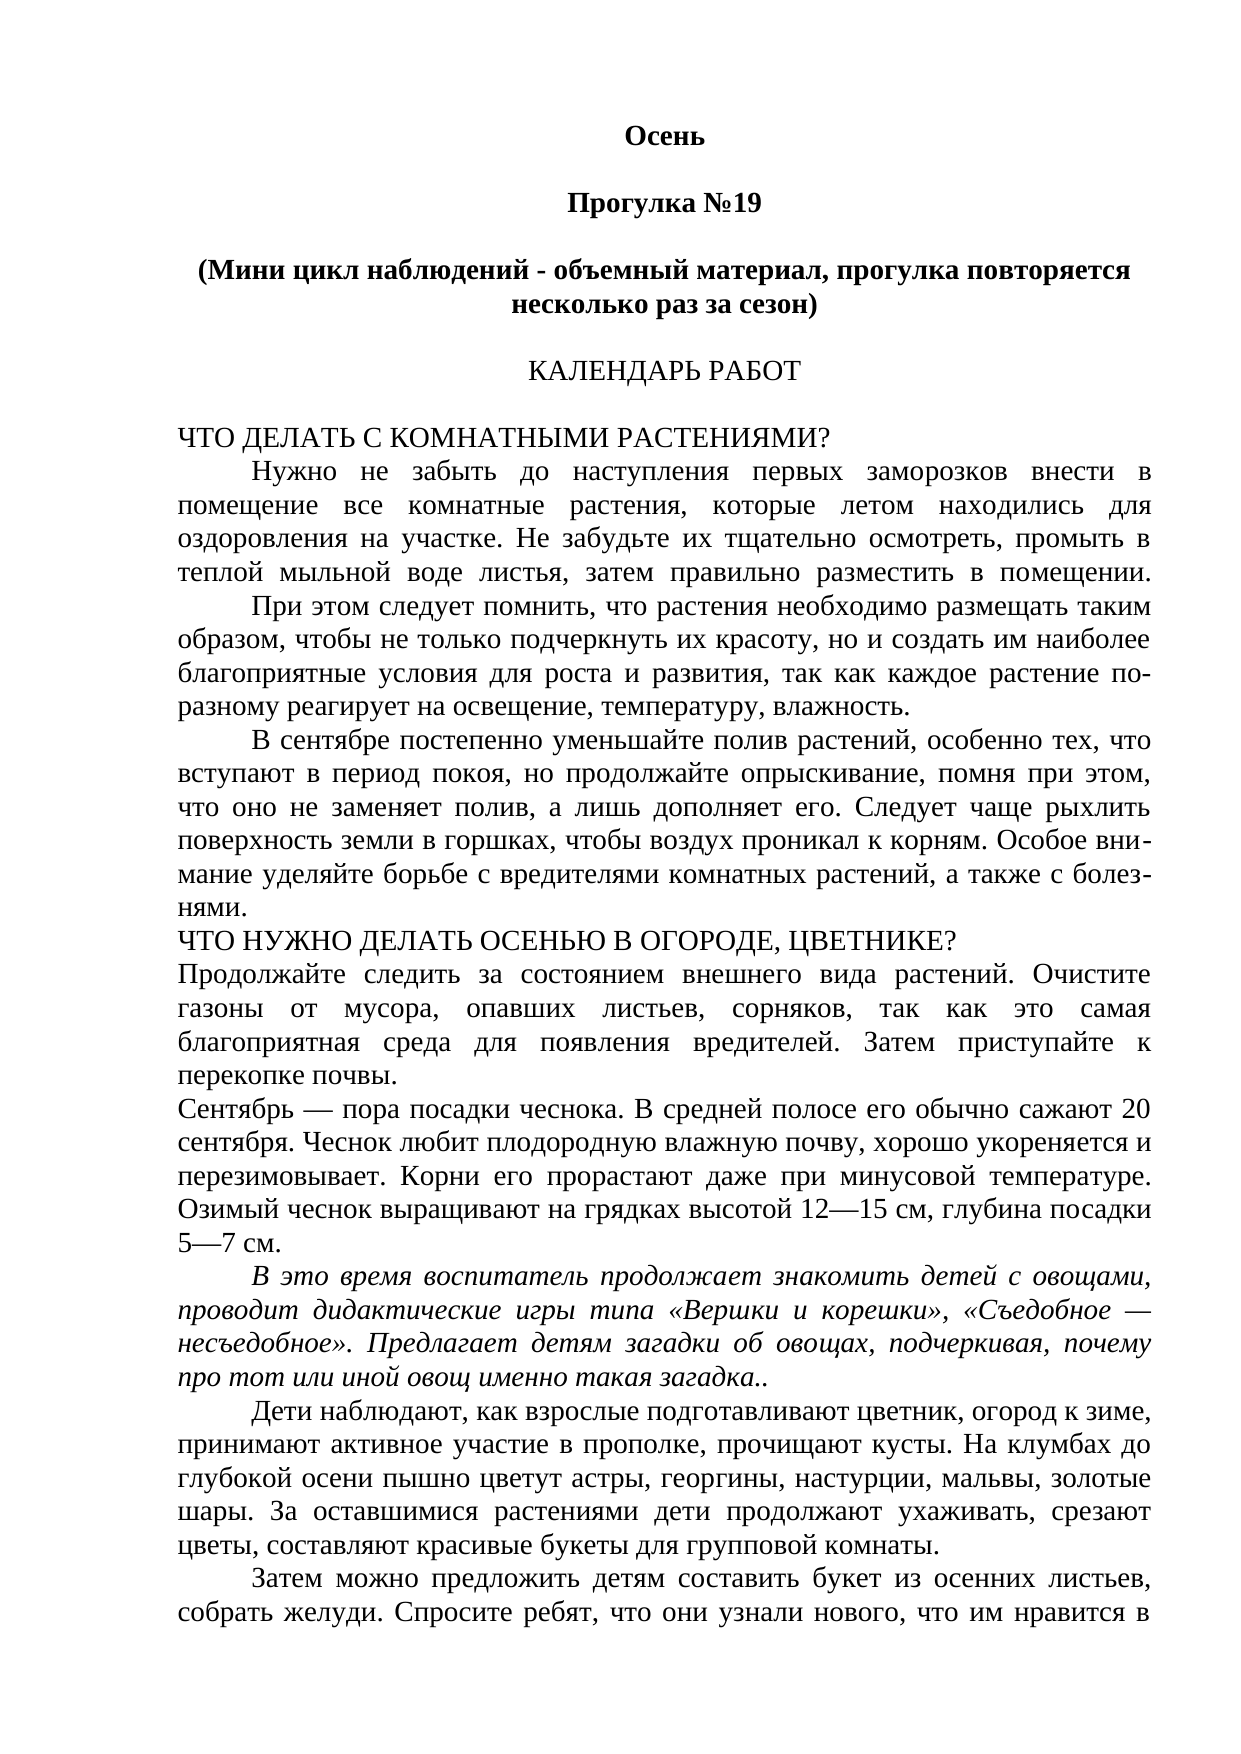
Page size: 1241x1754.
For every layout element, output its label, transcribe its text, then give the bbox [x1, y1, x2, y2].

text Сентябрь — пора посадки чеснока. В средней полосе его обычно сажают 20 сентября. Чеснок любит плодородную влажную почву, хорошо укореняется и перезимовывает. Корни его прорастают даже при минусовой температуре. Озимый чеснок выращивают на грядках высотой 12—15 см, глубина посадки 5—7 см. [177, 1091, 1152, 1258]
text ЧТО НУЖНО ДЕЛАТЬ ОСЕНЬЮ В ОГОРОДЕ, ЦВЕТНИКЕ? [177, 923, 1152, 957]
text В сентябре постепенно уменьшайте полив растений, особенно тех, что вступают в период покоя, но продолжайте опрыскивание, помня при этом, что оно не заменяет полив, а лишь дополняет его. Следует чаще рыхлить поверхность земли в горшках, чтобы воздух проникал к корням. Особое внимание уделяйте борьбе с вредителями комнатных растений, а также с болезнями. [177, 722, 1152, 923]
text (Мини цикл наблюдений - объемный материал, прогулка повторяется несколько раз за сезон) [177, 252, 1152, 319]
text Продолжайте следить за состоянием внешнего вида растений. Очистите газоны от мусора, опавших листьев, сорняков, так как это самая благоприятная среда для появления вредителей. Затем приступайте к перекопке почвы. [177, 957, 1152, 1091]
text Осень [177, 118, 1152, 152]
text Прогулка №19 [177, 185, 1152, 219]
text Нужно не забыть до наступления первых заморозков внести в помещение все комнатные растения, которые летом находились для оздоровления на участке. Не забудьте их тщательно осмотреть, промыть в теплой мыльной воде листья, затем правильно разместить в помещении. При этом следует помнить, что растения необходимо размещать таким образом, чтобы не только подчеркнуть их красоту, но и создать им наиболее благоприятные условия для роста и развития, так как каждое растение по-разному реагирует на освещение, температуру, влажность. [177, 453, 1152, 722]
text ЧТО ДЕЛАТЬ С КОМНАТНЫМИ РАСТЕНИЯМИ? [177, 420, 1152, 453]
text КАЛЕНДАРЬ РАБОТ [177, 353, 1152, 386]
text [177, 1560, 1152, 1627]
text Дети наблюдают, как взрослые подготавливают цветник, огород к зиме, принимают активное участие в прополке, прочищают кусты. На клумбах до глубокой осени пышно цветут астры, георгины, настурции, мальвы, золотые шары. За оставшимися растениями дети продолжают ухаживать, срезают цветы, составляют красивые букеты для групповой комнаты. [177, 1393, 1152, 1560]
text В это время воспитатель продолжает знакомить детей с овощами, проводит дидактические игры типа «Вершки и корешки», «Съедобное — несъедобное». Предлагает детям загадки об овощах, подчеркивая, почему про тот или иной овощ именно такая загадка.. [177, 1258, 1152, 1393]
